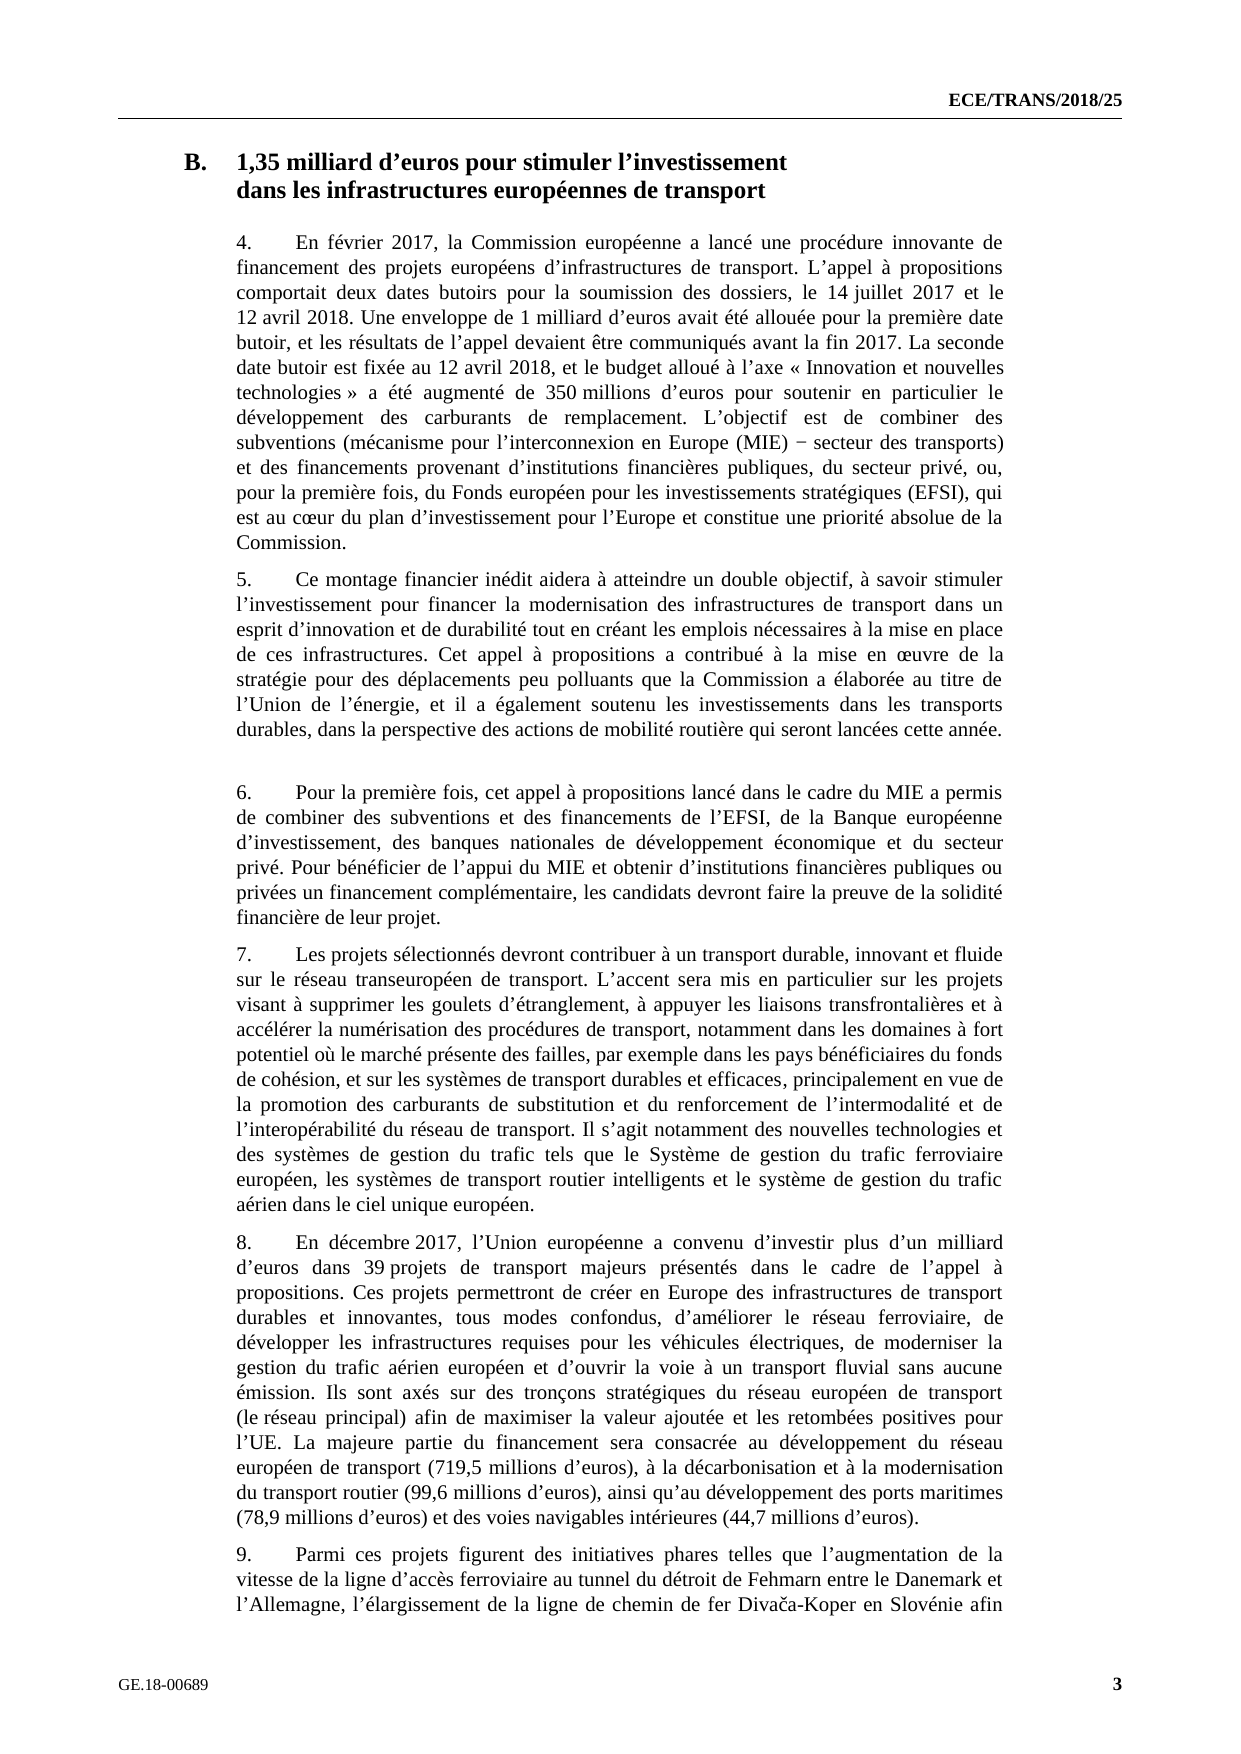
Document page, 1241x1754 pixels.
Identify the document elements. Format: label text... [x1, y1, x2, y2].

text 6. Pour la première fois, cet appel à propositions lancé dans le cadre du MIE a permis de combiner des subventions et des financements de l’EFSI, de la Banque européenne d’investissement, des banques nationales de développement économique et du secteur privé. Pour bénéficier de l’appui du MIE et obtenir d’institutions financières publiques ou privées un financement complémentaire, les candidats devront faire la preuve de la solidité financière de leur projet. [236, 779, 1004, 929]
text 8. En décembre 2017, l’Union européenne a convenu d’investir plus d’un milliard d’euros dans 39 projets de transport majeurs présentés dans le cadre de l’appel à propositions. Ces projets permettront de créer en Europe des infrastructures de transport durables et innovantes, tous modes confondus, d’améliorer le réseau ferroviaire, de développer les infrastructures requises pour les véhicules électriques, de moderniser la gestion du trafic aérien européen et d’ouvrir la voie à un transport fluvial sans aucune émission. Ils sont axés sur des tronçons stratégiques du réseau européen de transport (le réseau principal) afin de maximiser la valeur ajoutée et les retombées positives pour l’UE. La majeure partie du financement sera consacrée au développement du réseau européen de transport (719,5 millions d’euros), à la décarbonisation et à la modernisation du transport routier (99,6 millions d’euros), ainsi qu’au développement des ports maritimes (78,9 millions d’euros) et des voies navigables intérieures (44,7 millions d’euros). [236, 1229, 1004, 1529]
text 7. Les projets sélectionnés devront contribuer à un transport durable, innovant et fluide sur le réseau transeuropéen de transport. L’accent sera mis en particulier sur les projets visant à supprimer les goulets d’étranglement, à appuyer les liaisons transfrontalières et à accélérer la numérisation des procédures de transport, notamment dans les domaines à fort potentiel où le marché présente des failles, par exemple dans les pays bénéficiaires du fonds de cohésion, et sur les systèmes de transport durables et efficaces, principalement en vue de la promotion des carburants de substitution et du renforcement de l’intermodalité et de l’interopérabilité du réseau de transport. Il s’agit notamment des nouvelles technologies et des systèmes de gestion du trafic tels que le Système de gestion du trafic ferroviaire européen, les systèmes de transport routier intelligents et le système de gestion du trafic aérien dans le ciel unique européen. [236, 941, 1004, 1216]
text B. 1,35 milliard d’euros pour stimuler l’investissement dans les infrastructures européennes de transport [118, 148, 1004, 204]
text 5. Ce montage financier inédit aidera à atteindre un double objectif, à savoir stimuler l’investissement pour financer la modernisation des infrastructures de transport dans un esprit d’innovation et de durabilité tout en créant les emplois nécessaires à la mise en place de ces infrastructures. Cet appel à propositions a contribué à la mise en œuvre de la stratégie pour des déplacements peu polluants que la Commission a élaborée au titre de l’Union de l’énergie, et il a également soutenu les investissements dans les transports durables, dans la perspective des actions de mobilité routière qui seront lancées cette année. [236, 566, 1004, 766]
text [236, 1541, 1004, 1616]
text 4. En février 2017, la Commission européenne a lancé une procédure innovante de financement des projets européens d’infrastructures de transport. L’appel à propositions comportait deux dates butoirs pour la soumission des dossiers, le 14 juillet 2017 et le 12 avril 2018. Une enveloppe de 1 milliard d’euros avait été allouée pour la première date butoir, et les résultats de l’appel devaient être communiqués avant la fin 2017. La seconde date butoir est fixée au 12 avril 2018, et le budget alloué à l’axe « Innovation et nouvelles technologies » a été augmenté de 350 millions d’euros pour soutenir en particulier le développement des carburants de remplacement. L’objectif est de combiner des subventions (mécanisme pour l’interconnexion en Europe (MIE) − secteur des transports) et des financements provenant d’institutions financières publiques, du secteur privé, ou, pour la première fois, du Fonds européen pour les investissements stratégiques (EFSI), qui est au cœur du plan d’investissement pour l’Europe et constitue une priorité absolue de la Commission. [236, 229, 1004, 554]
